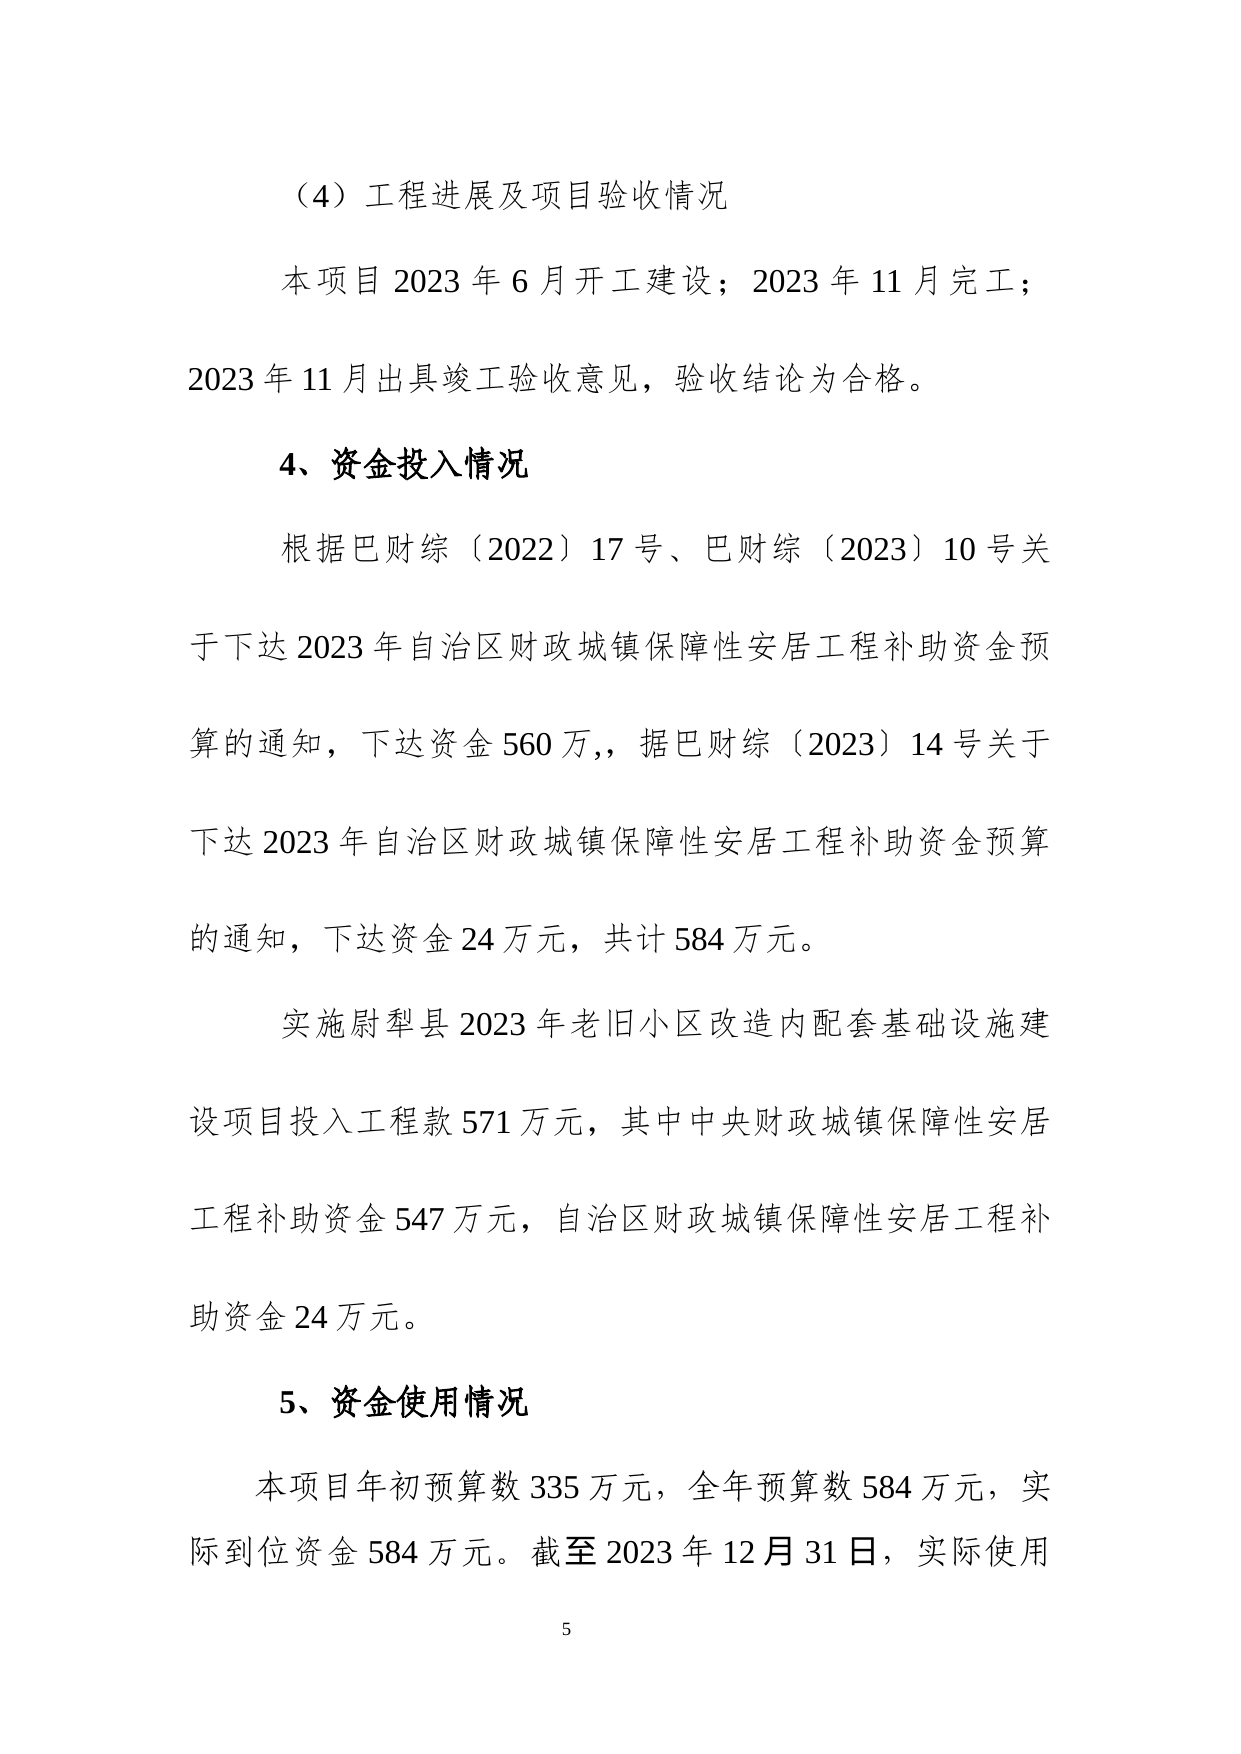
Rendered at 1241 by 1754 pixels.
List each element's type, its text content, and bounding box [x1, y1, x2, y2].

text 实施尉犁县2023年老旧小区改造内配套基础设施建设项目投入工程款571万元，其中中央财政城镇保障性安居工程补助资金547万元，自治区财政城镇保障性安居工程补助资金24万元。 [187, 990, 1053, 1348]
text 4、资金投入情况 [187, 430, 1053, 495]
text 根据巴财综〔2022〕17号、巴财综〔2023〕10号关于下达2023年自治区财政城镇保障性安居工程补助资金预算的通知，下达资金560万,，据巴财综〔2023〕14号关于下达2023年自治区财政城镇保障性安居工程补助资金预算的通知，下达资金24万元，共计584万元。 [187, 515, 1053, 970]
text （4）工程进展及项目验收情况 [187, 162, 1053, 227]
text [187, 1453, 1053, 1583]
text 5、资金使用情况 [187, 1368, 1053, 1433]
text 本项目2023年6月开工建设；2023年11月完工；2023年11月出具竣工验收意见，验收结论为合格。 [187, 247, 1053, 410]
